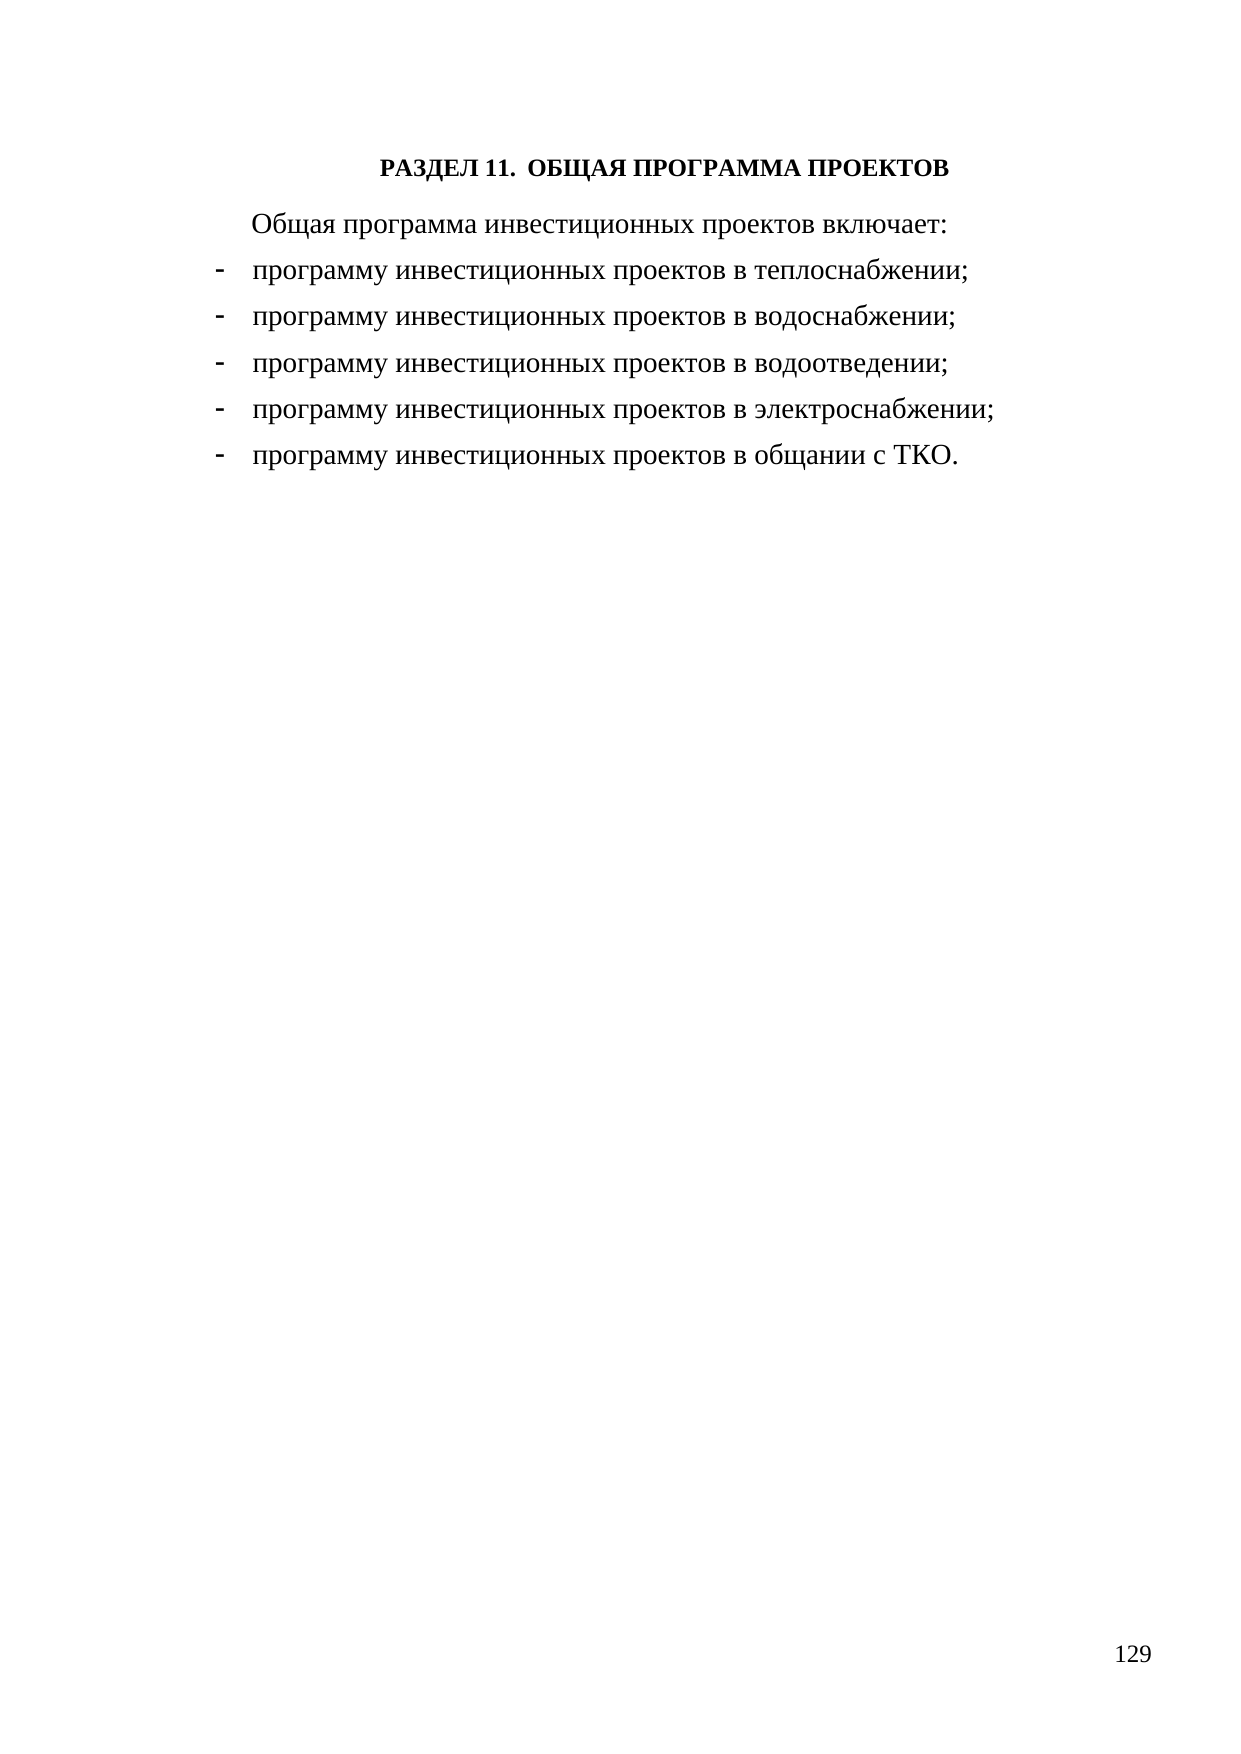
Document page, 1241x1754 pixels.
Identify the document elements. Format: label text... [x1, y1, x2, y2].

text Общая программа инвестиционных проектов включает: [177, 206, 1152, 240]
subtitle Общая программа проектов [177, 153, 1152, 181]
list программу инвестиционных проектов в водоотведении; [215, 345, 1152, 378]
list программу инвестиционных проектов в общании с ТКО. [215, 437, 1152, 471]
list программу инвестиционных проектов в водоснабжении; [215, 298, 1152, 332]
list программу инвестиционных проектов в электроснабжении; [215, 391, 1152, 424]
list программу инвестиционных проектов в теплоснабжении; [215, 252, 1152, 286]
